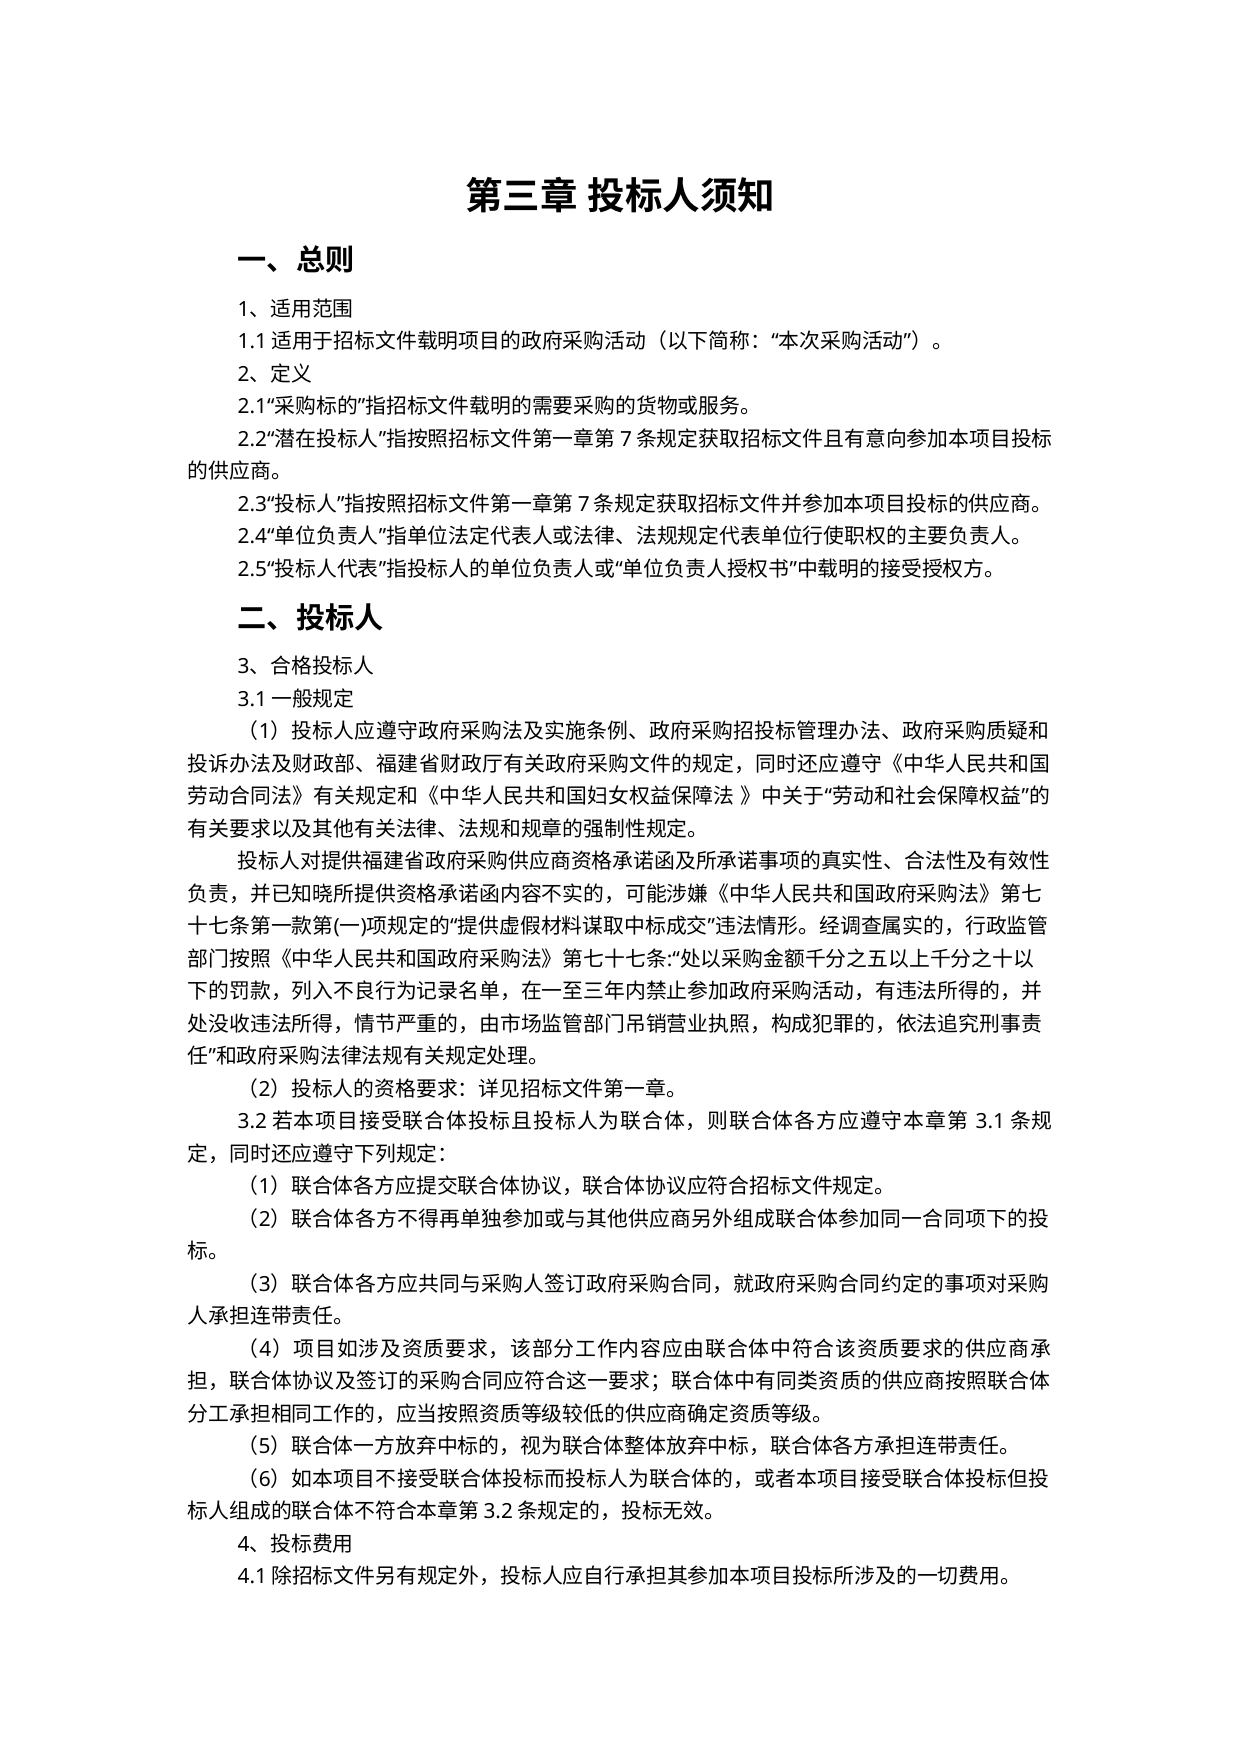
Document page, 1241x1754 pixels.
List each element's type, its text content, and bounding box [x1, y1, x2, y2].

text 2、定义 [187, 357, 1053, 389]
text 二、投标人 [187, 584, 1053, 649]
text 4、投标费用 [187, 1527, 1053, 1559]
text 3.1一般规定 [187, 682, 1053, 714]
text 2.3“投标人”指按照招标文件第一章第7条规定获取招标文件并参加本项目投标的供应商。 [187, 487, 1053, 519]
text （3）联合体各方应共同与采购人签订政府采购合同，就政府采购合同约定的事项对采购人承担连带责任。 [187, 1267, 1053, 1332]
text 2.1“采购标的”指招标文件载明的需要采购的货物或服务。 [187, 389, 1053, 422]
text 1.1适用于招标文件载明项目的政府采购活动（以下简称：“本次采购活动”）。 [187, 324, 1053, 357]
text 4.1除招标文件另有规定外，投标人应自行承担其参加本项目投标所涉及的一切费用。 [187, 1559, 1053, 1592]
text （1）投标人应遵守政府采购法及实施条例、政府采购招投标管理办法、政府采购质疑和投诉办法及财政部、福建省财政厅有关政府采购文件的规定，同时还应遵守《中华人民共和国劳动合同法》有关规定和《中华人民共和国妇女权益保障法 》中关于“劳动和社会保障权益”的有关要求以及其他有关法律、法规和规章的强制性规定。 [187, 714, 1053, 844]
text 3、合格投标人 [187, 649, 1053, 682]
text （5）联合体一方放弃中标的，视为联合体整体放弃中标，联合体各方承担连带责任。 [187, 1429, 1053, 1462]
text （2）联合体各方不得再单独参加或与其他供应商另外组成联合体参加同一合同项下的投标。 [187, 1202, 1053, 1267]
text 第三章 投标人须知 [187, 162, 1053, 227]
text （6）如本项目不接受联合体投标而投标人为联合体的，或者本项目接受联合体投标但投标人组成的联合体不符合本章第3.2条规定的，投标无效。 [187, 1462, 1053, 1527]
text 3.2若本项目接受联合体投标且投标人为联合体，则联合体各方应遵守本章第3.1条规定，同时还应遵守下列规定： [187, 1104, 1053, 1169]
text （1）联合体各方应提交联合体协议，联合体协议应符合招标文件规定。 [187, 1169, 1053, 1202]
text 投标人对提供福建省政府采购供应商资格承诺函及所承诺事项的真实性、合法性及有效性负责，并已知晓所提供资格承诺函内容不实的，可能涉嫌《中华人民共和国政府采购法》第七十七条第一款第(一)项规定的“提供虚假材料谋取中标成交”违法情形。经调查属实的，行政监管部门按照《中华人民共和国政府采购法》第七十七条:“处以采购金额千分之五以上千分之十以下的罚款，列入不良行为记录名单，在一至三年内禁止参加政府采购活动，有违法所得的，并处没收违法所得，情节严重的，由市场监管部门吊销营业执照，构成犯罪的，依法追究刑事责任”和政府采购法律法规有关规定处理。 [187, 844, 1053, 1072]
text （4）项目如涉及资质要求，该部分工作内容应由联合体中符合该资质要求的供应商承担，联合体协议及签订的采购合同应符合这一要求；联合体中有同类资质的供应商按照联合体分工承担相同工作的，应当按照资质等级较低的供应商确定资质等级。 [187, 1332, 1053, 1429]
text 2.4“单位负责人”指单位法定代表人或法律、法规规定代表单位行使职权的主要负责人。 [187, 519, 1053, 552]
text 1、适用范围 [187, 292, 1053, 324]
text （2）投标人的资格要求：详见招标文件第一章。 [187, 1072, 1053, 1104]
text 2.2“潜在投标人”指按照招标文件第一章第7条规定获取招标文件且有意向参加本项目投标的供应商。 [187, 422, 1053, 487]
text 一、总则 [187, 227, 1053, 292]
text 2.5“投标人代表”指投标人的单位负责人或“单位负责人授权书”中载明的接受授权方。 [187, 552, 1053, 584]
